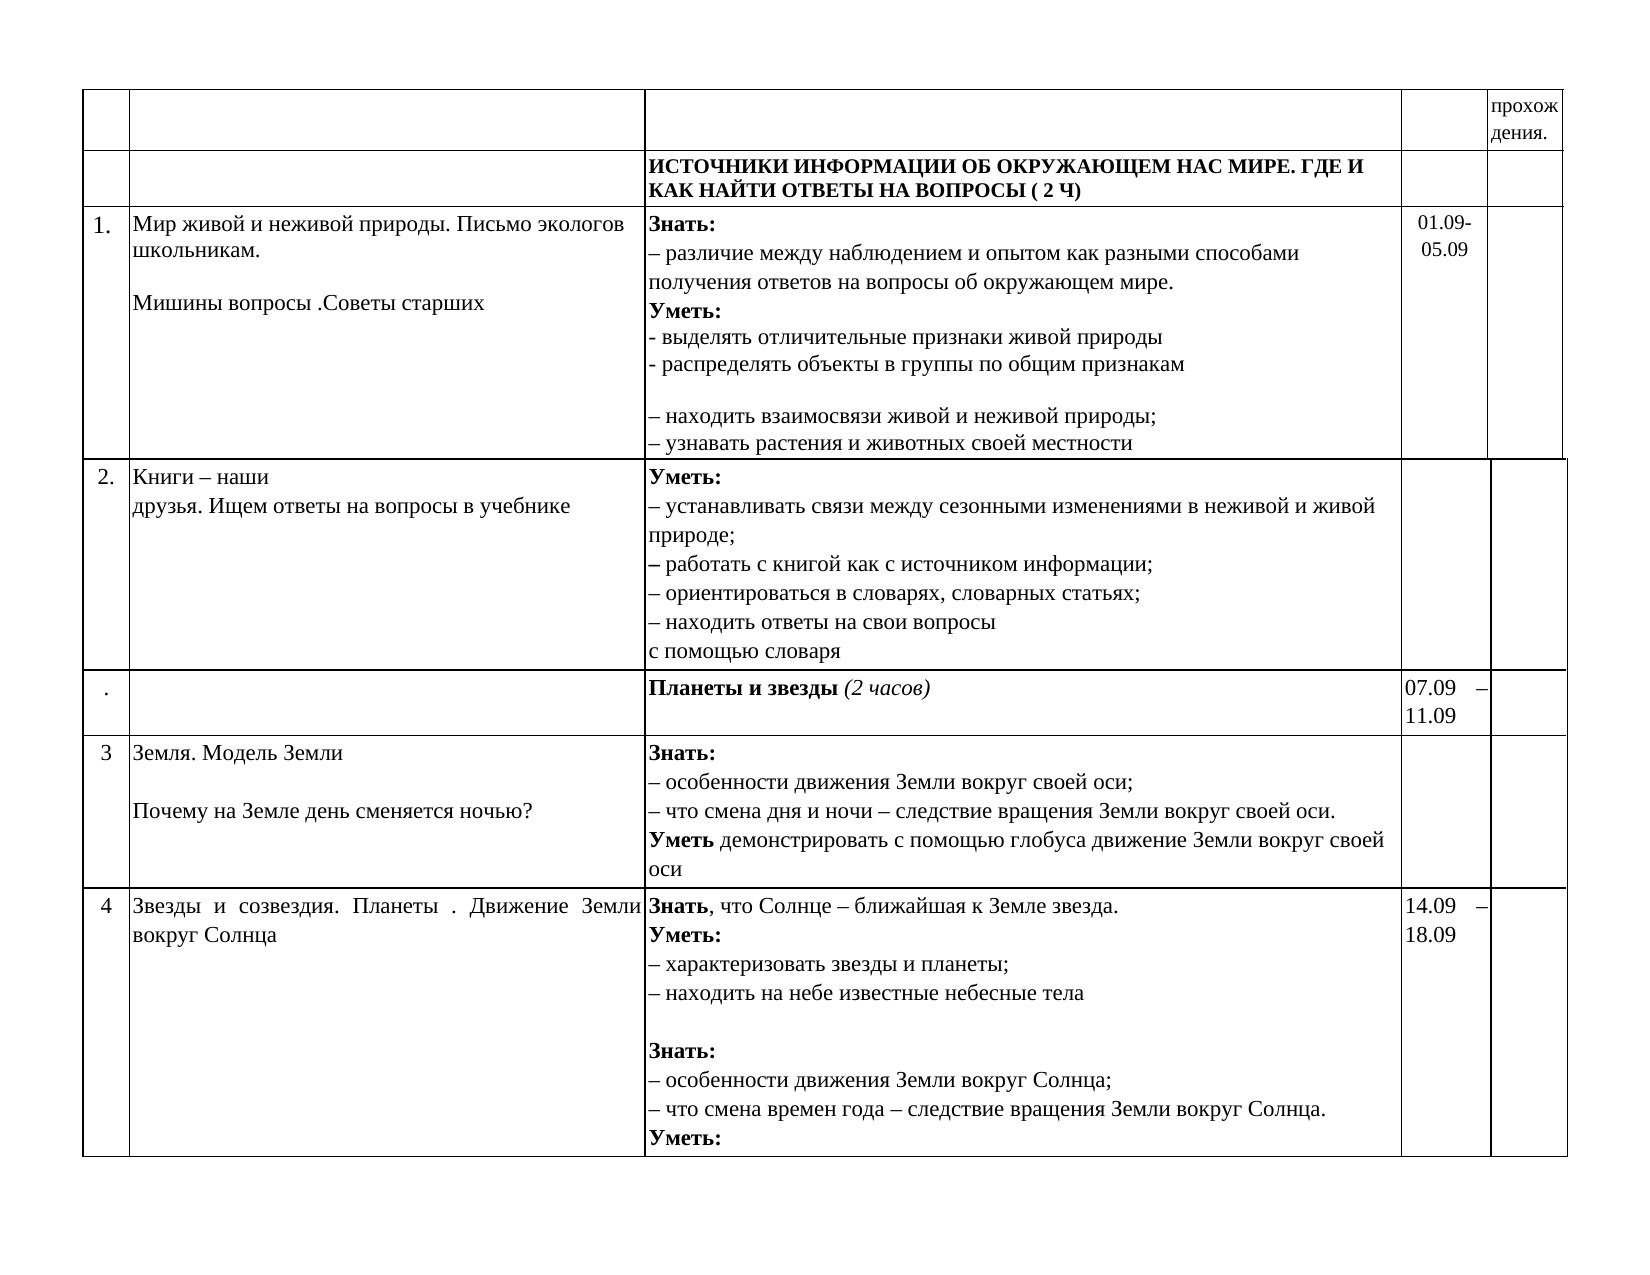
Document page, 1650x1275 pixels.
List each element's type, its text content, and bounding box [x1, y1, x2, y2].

table_cell Уметь: – устанавливать связи между сезонными изменениями в неживой и живой природе; – работать с книгой как с источником информации; – ориентироваться в словарях, словарных статьях; – находить ответы на свои вопросы с помощью словаря [646, 460, 1401, 669]
table_cell [130, 151, 644, 206]
table_cell [1492, 887, 1567, 1156]
table_cell [1488, 151, 1562, 206]
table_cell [1402, 90, 1487, 149]
table_cell . [84, 671, 129, 734]
table_cell Мир живой и неживой природы. Письмо экологов школьникам. Мишины вопросы .Советы старших [130, 207, 644, 458]
table_cell 01.09-05.09 [1402, 207, 1487, 458]
table_cell [84, 151, 129, 206]
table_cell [130, 889, 644, 1156]
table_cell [1488, 90, 1562, 149]
table_cell [1402, 460, 1490, 669]
table_cell Знать: – различие между наблюдением и опытом как разными способами получения ответов на вопросы об окружающем мире. Уметь: - выделять отличительные признаки живой природы - распределять объекты в группы по общим признакам – находить взаимосвязи живой и неживой природы; – узнавать растения и животных своей местности [646, 207, 1401, 458]
table_cell 4 [84, 889, 129, 1156]
table_cell [1492, 669, 1567, 734]
table_cell Книги – наши друзья. Ищем ответы на вопросы в учебнике [130, 460, 644, 669]
table_cell Земля. Модель Земли Почему на Земле день сменяется ночью? [130, 736, 644, 887]
table_cell иСТОЧНИКИ ИНФОРМАЦИИ ОБ ОКРУЖАЮЩЕМ НАС МИРЕ. ГДЕ И КАК НАЙТИ ОТВЕТЫ НА ВОПРОСЫ ( 2 Ч) [646, 151, 1401, 206]
table_cell 2. [84, 460, 129, 669]
table_cell 14.09 – 18.09 [1402, 889, 1490, 1156]
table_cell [646, 889, 1401, 1156]
table_cell [1492, 458, 1567, 669]
table_cell 3 [84, 736, 129, 887]
table_cell 1. [84, 207, 129, 458]
table_cell Планеты и звезды (2 часов) [646, 671, 1401, 734]
table_cell Знать: – особенности движения Земли вокруг своей оси; – что смена дня и ночи – следствие вращения Земли вокруг своей оси. Уметь демонстрировать с помощью глобуса движение Земли вокруг своей оси [646, 736, 1401, 887]
table_cell [130, 671, 644, 734]
table_cell 07.09 – 11.09 [1402, 671, 1490, 734]
table_cell [1402, 736, 1490, 887]
table_cell [1402, 151, 1487, 206]
table_cell [1488, 207, 1562, 458]
table_cell [1492, 735, 1567, 887]
